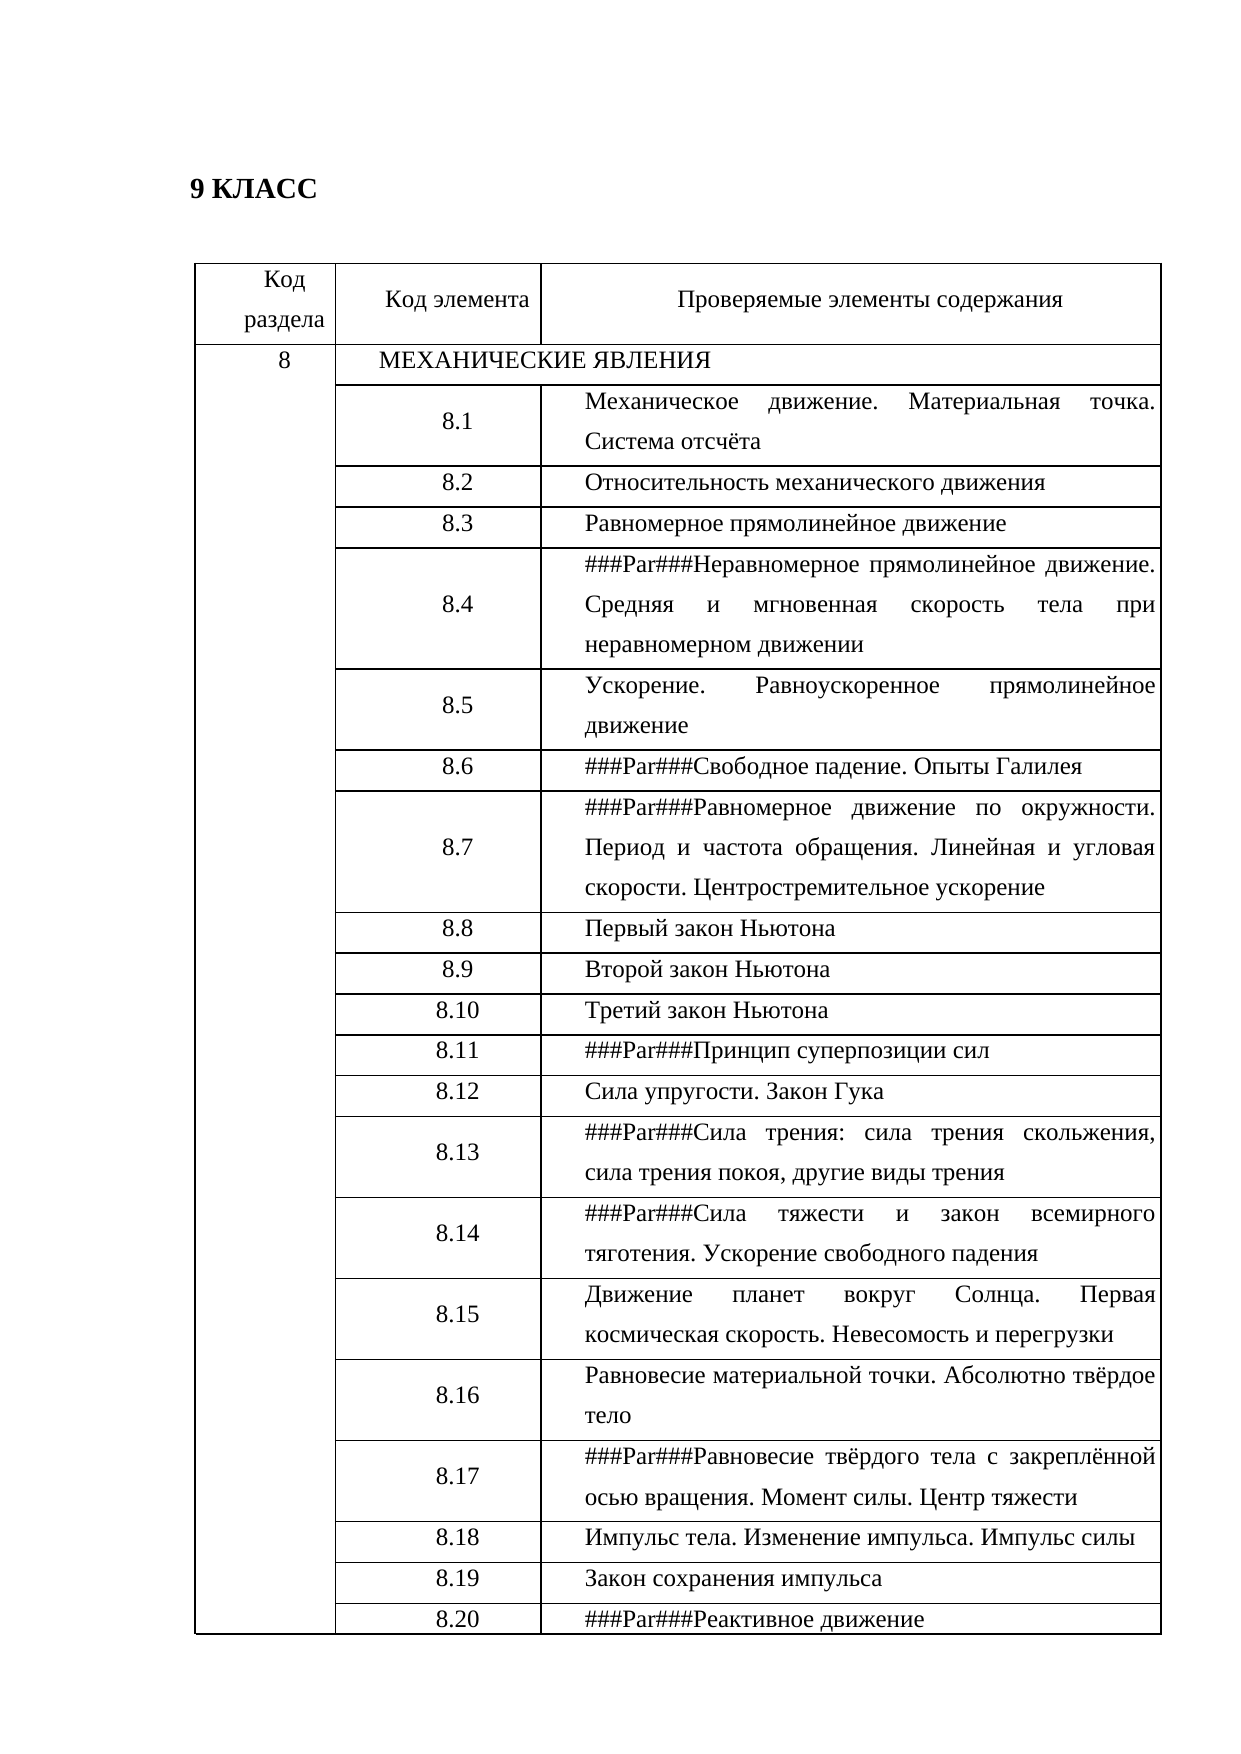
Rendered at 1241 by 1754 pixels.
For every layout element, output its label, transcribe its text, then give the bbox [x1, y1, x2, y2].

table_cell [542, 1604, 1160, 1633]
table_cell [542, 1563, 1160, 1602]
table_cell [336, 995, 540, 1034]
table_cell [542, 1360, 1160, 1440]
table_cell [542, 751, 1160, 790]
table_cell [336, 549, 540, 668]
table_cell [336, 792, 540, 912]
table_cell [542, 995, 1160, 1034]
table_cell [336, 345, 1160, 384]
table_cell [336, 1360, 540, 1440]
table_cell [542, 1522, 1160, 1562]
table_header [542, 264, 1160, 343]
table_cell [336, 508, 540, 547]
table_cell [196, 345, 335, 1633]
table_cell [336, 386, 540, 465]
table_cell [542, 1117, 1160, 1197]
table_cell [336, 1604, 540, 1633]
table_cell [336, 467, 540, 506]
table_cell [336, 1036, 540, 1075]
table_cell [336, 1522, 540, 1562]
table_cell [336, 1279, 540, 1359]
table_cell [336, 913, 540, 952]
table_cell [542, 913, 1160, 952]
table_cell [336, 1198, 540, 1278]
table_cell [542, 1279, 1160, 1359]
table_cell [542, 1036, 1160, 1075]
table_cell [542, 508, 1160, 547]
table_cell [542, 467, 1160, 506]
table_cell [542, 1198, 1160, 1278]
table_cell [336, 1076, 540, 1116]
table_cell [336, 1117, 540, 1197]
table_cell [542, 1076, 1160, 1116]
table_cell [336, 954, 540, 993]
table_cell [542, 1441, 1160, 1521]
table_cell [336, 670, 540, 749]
text 9 КЛАСС [190, 171, 1152, 204]
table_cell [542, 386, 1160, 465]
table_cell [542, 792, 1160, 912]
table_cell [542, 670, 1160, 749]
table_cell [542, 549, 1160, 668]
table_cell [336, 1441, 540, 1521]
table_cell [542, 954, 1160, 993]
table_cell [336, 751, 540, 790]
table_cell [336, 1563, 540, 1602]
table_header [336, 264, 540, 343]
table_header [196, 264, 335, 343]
